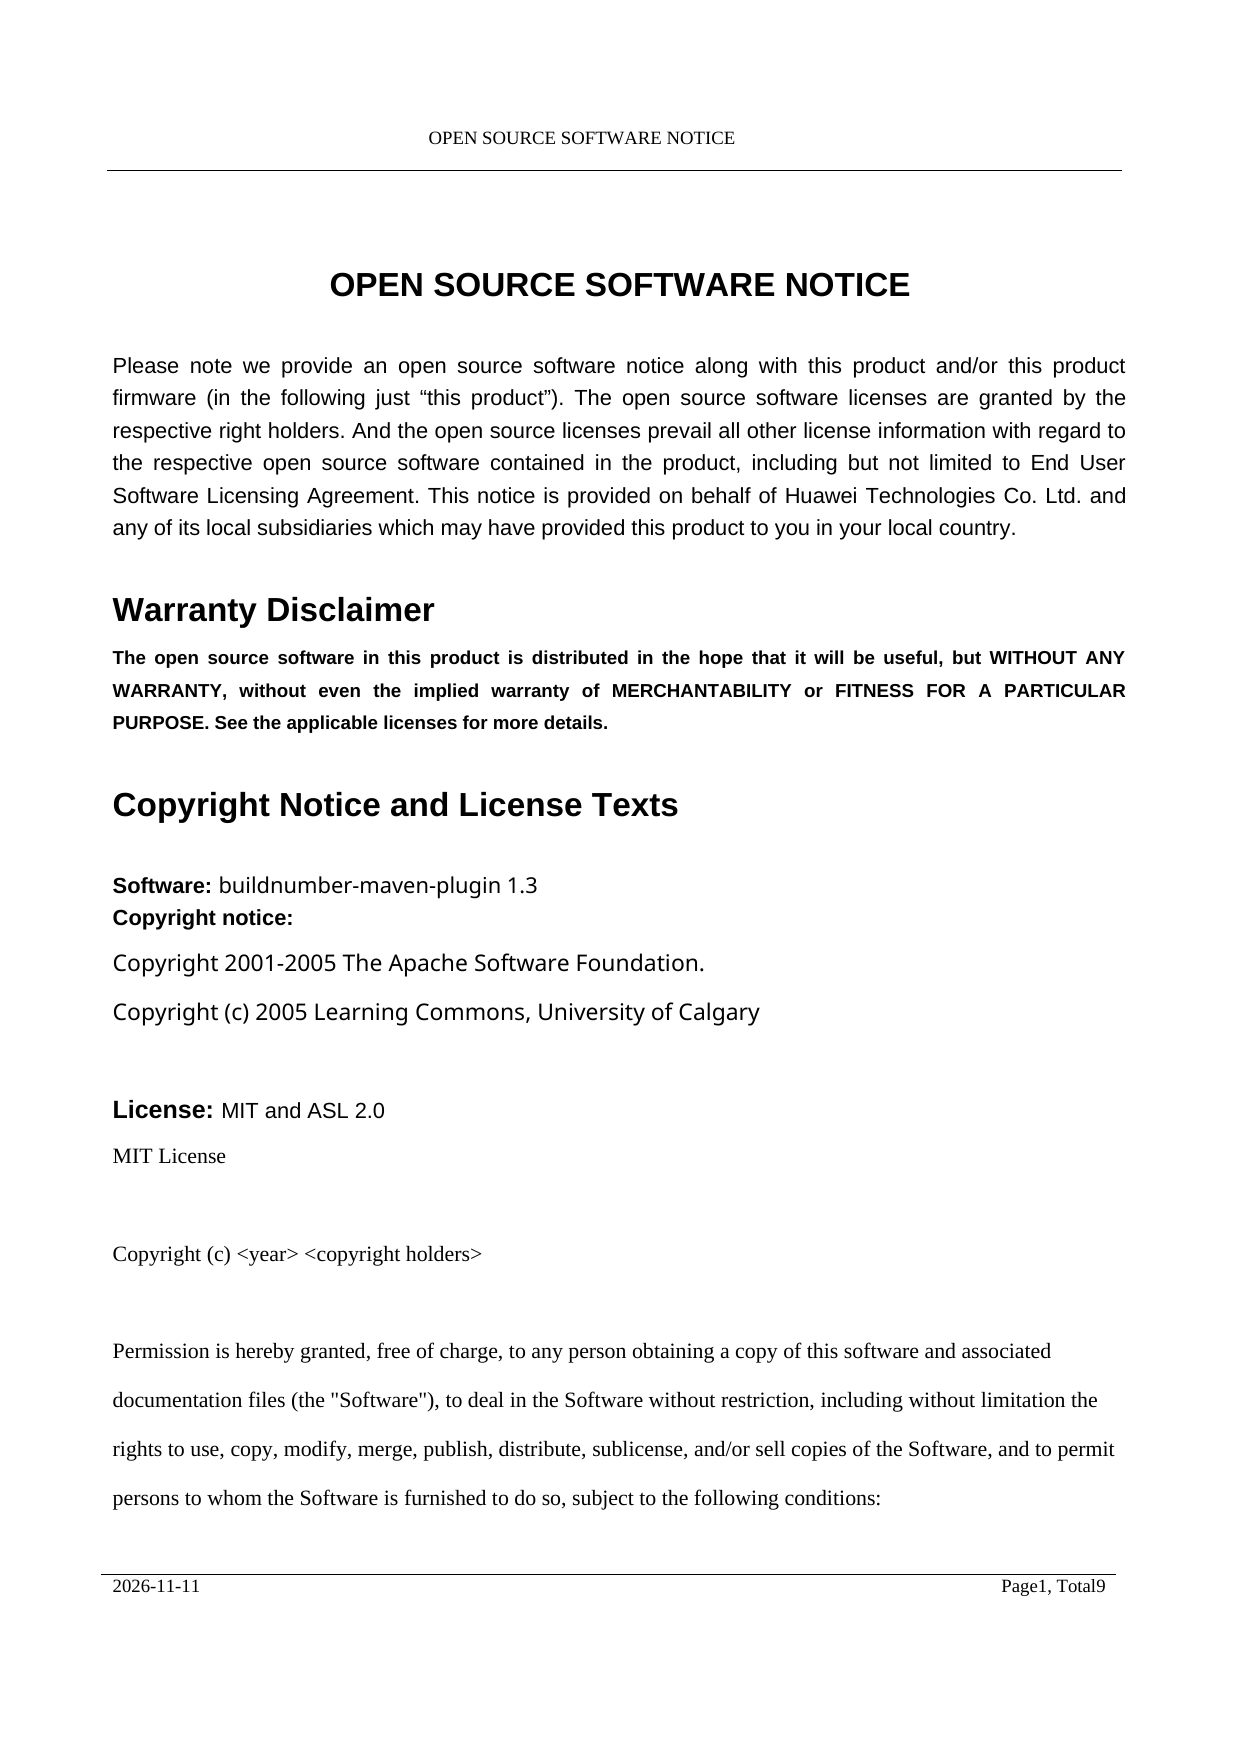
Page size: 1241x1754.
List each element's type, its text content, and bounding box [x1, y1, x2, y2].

text Copyright notice: [112, 901, 1128, 934]
text Software: buildnumber-maven-plugin 1.3 [112, 869, 1128, 901]
text The open source software in this product is distributed in the hope that it will be useful, but WITHOUT ANY WARRANTY, without even the implied warranty of MERCHANTABILITY or FITNESS FOR A PARTICULAR PURPOSE. See the applicable licenses for more details. [112, 641, 1128, 739]
text Warranty Disclaimer [112, 576, 1128, 641]
text Copyright Notice and License Texts [112, 771, 1128, 836]
text License: MIT and ASL 2.0 [112, 1093, 1128, 1125]
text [112, 1140, 1128, 1513]
text OPEN SOURCE SOFTWARE NOTICE [112, 251, 1128, 316]
text Please note we provide an open source software notice along with this product and/or this product firmware (in the following just “this product”). The open source software licenses are granted by the respective right holders. And the open source licenses prevail all other license information with regard to the respective open source software contained in the product, including but not limited to End User Software Licensing Agreement. This notice is provided on behalf of Huawei Technologies Co. Ltd. and any of its local subsidiaries which may have provided this product to you in your local country. [112, 349, 1128, 544]
text Copyright 2001-2005 The Apache Software Foundation. Copyright (c) 2005 Learning Commons, University of Calgary [112, 947, 1128, 1077]
